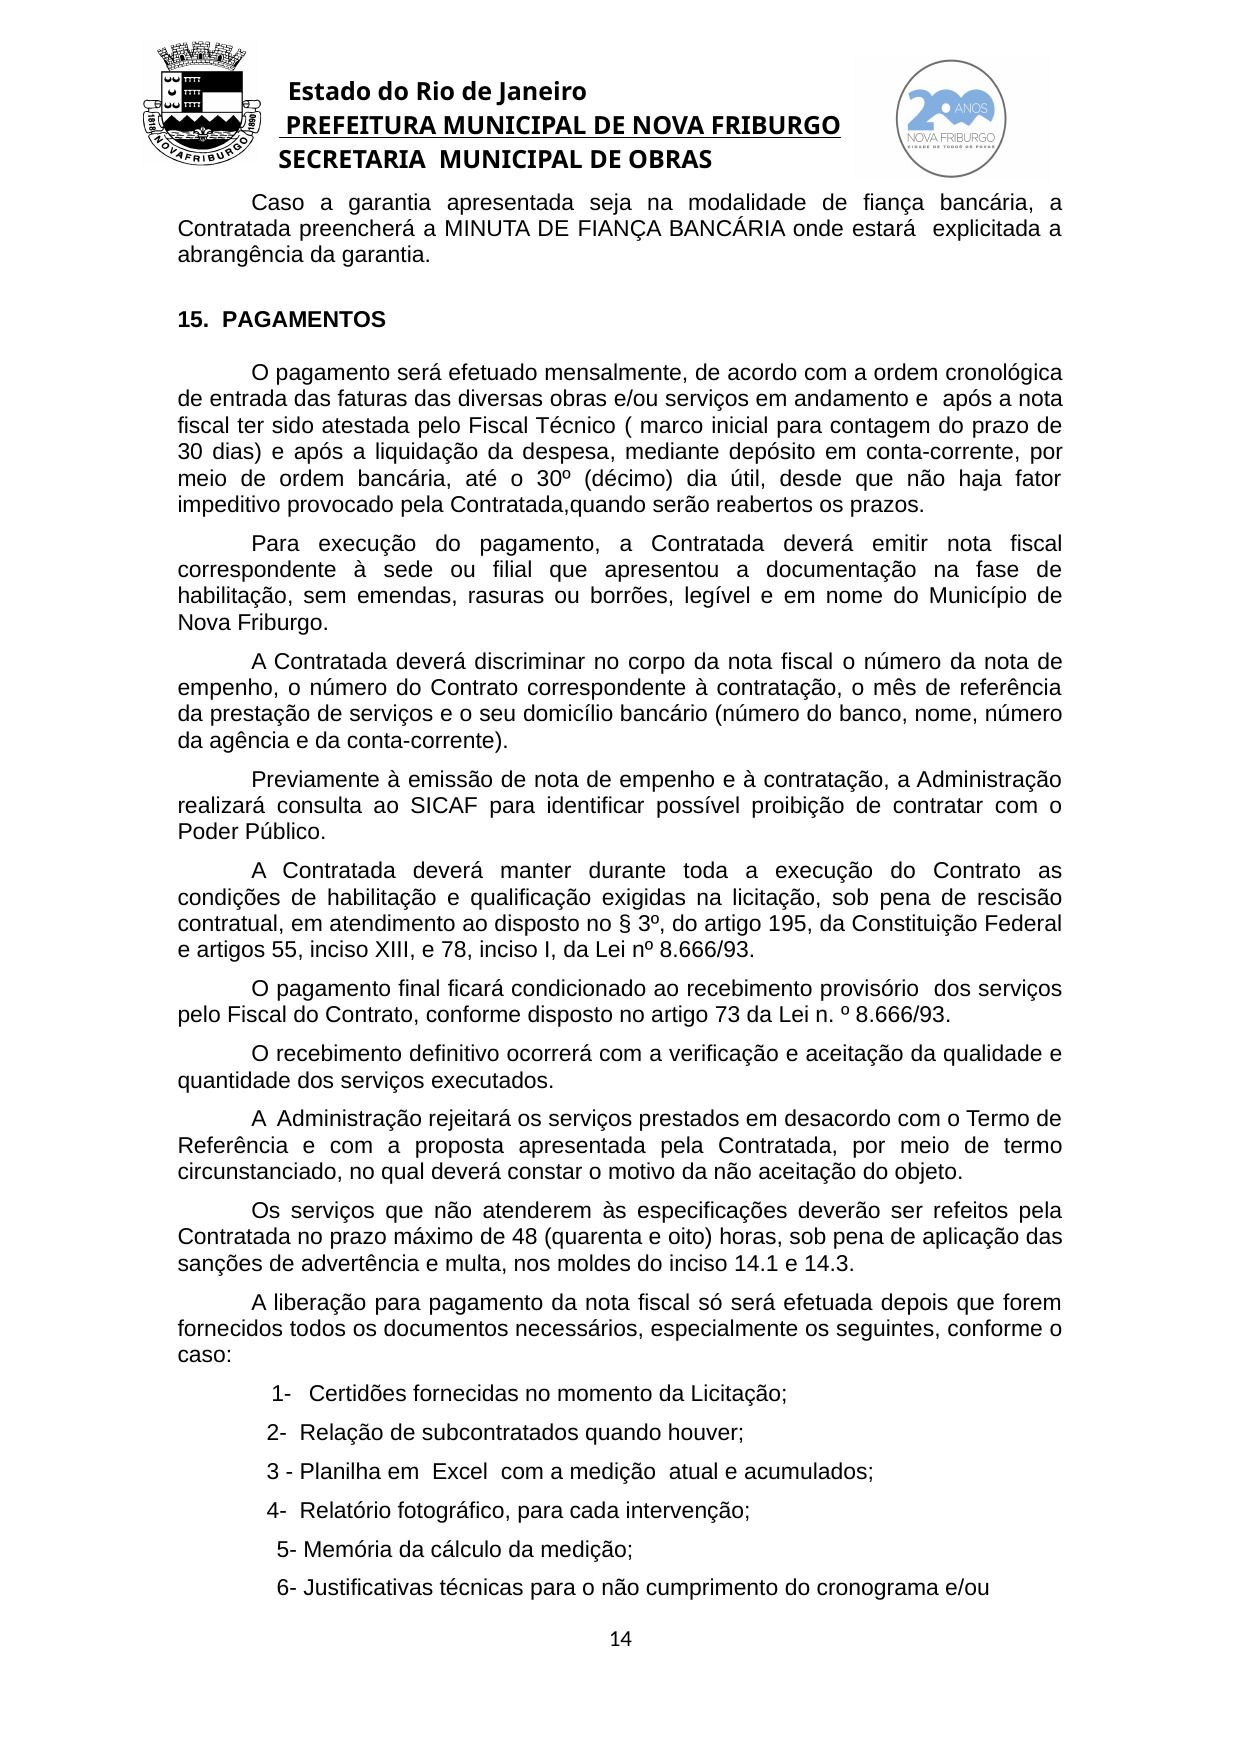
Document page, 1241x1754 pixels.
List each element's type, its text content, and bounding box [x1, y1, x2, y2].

text 4- Relatório fotográfico, para cada intervenção; [177, 1497, 1063, 1523]
text Os serviços que não atenderem às especificações deverão ser refeitos pela Contratada no prazo máximo de 48 (quarenta e oito) horas, sob pena de aplicação das sanções de advertência e multa, nos moldes do inciso 14.1 e 14.3. [177, 1197, 1063, 1276]
text O pagamento final ficará condicionado ao recebimento provisório dos serviços pelo Fiscal do Contrato, conforme disposto no artigo 73 da Lei n. º 8.666/93. [177, 975, 1063, 1028]
text A Contratada deverá discriminar no corpo da nota fiscal o número da nota de empenho, o número do Contrato correspondente à contratação, o mês de referência da prestação de serviços e o seu domicílio bancário (número do banco, nome, número da agência e da conta-corrente). [177, 648, 1063, 753]
text 6- Justificativas técnicas para o não cumprimento do cronograma e/ou [177, 1574, 1063, 1601]
text Previamente à emissão de nota de empenho e à contratação, a Administração realizará consulta ao SICAF para identificar possível proibição de contratar com o Poder Público. [177, 766, 1063, 844]
text A liberação para pagamento da nota fiscal só será efetuada depois que forem fornecidos todos os documentos necessários, especialmente os seguintes, conforme o caso: [177, 1288, 1063, 1368]
text 15. PAGAMENTOS [177, 306, 1063, 333]
text Caso a garantia apresentada seja na modalidade de fiança bancária, a Contratada preencherá a MINUTA DE FIANÇA BANCÁRIA onde estará explicitada a abrangência da garantia. [177, 188, 1063, 267]
picture [852, 56, 1050, 182]
text O pagamento será efetuado mensalmente, de acordo com a ordem cronológica de entrada das faturas das diversas obras e/ou serviços em andamento e após a nota fiscal ter sido atestada pelo Fiscal Técnico ( marco inicial para contagem do prazo de 30 dias) e após a liquidação da despesa, mediante depósito em conta-corrente, por meio de ordem bancária, até o 30º (décimo) dia útil, desde que não haja fator impeditivo provocado pela Contratada,quando serão reabertos os prazos. [177, 359, 1063, 517]
picture [142, 40, 262, 166]
text 3 - Planilha em Excel com a medição atual e acumulados; [177, 1458, 1063, 1484]
text O recebimento definitivo ocorrerá com a verificação e aceitação da qualidade e quantidade dos serviços executados. [177, 1040, 1063, 1093]
text 2- Relação de subcontratados quando houver; [177, 1419, 1063, 1445]
text A Contratada deverá manter durante toda a execução do Contrato as condições de habilitação e qualificação exigidas na licitação, sob pena de rescisão contratual, em atendimento ao disposto no § 3º, do artigo 195, da Constituição Federal e artigos 55, inciso XIII, e 78, inciso I, da Lei nº 8.666/93. [177, 857, 1063, 962]
list Certidões fornecidas no momento da Licitação; [271, 1380, 1063, 1406]
text A Administração rejeitará os serviços prestados em desacordo com o Termo de Referência e com a proposta apresentada pela Contratada, por meio de termo circunstanciado, no qual deverá constar o motivo da não aceitação do objeto. [177, 1105, 1063, 1184]
text Para execução do pagamento, a Contratada deverá emitir nota fiscal correspondente à sede ou filial que apresentou a documentação na fase de habilitação, sem emendas, rasuras ou borrões, legível e em nome do Município de Nova Friburgo. [177, 530, 1063, 635]
text 5- Memória da cálculo da medição; [177, 1536, 1063, 1562]
